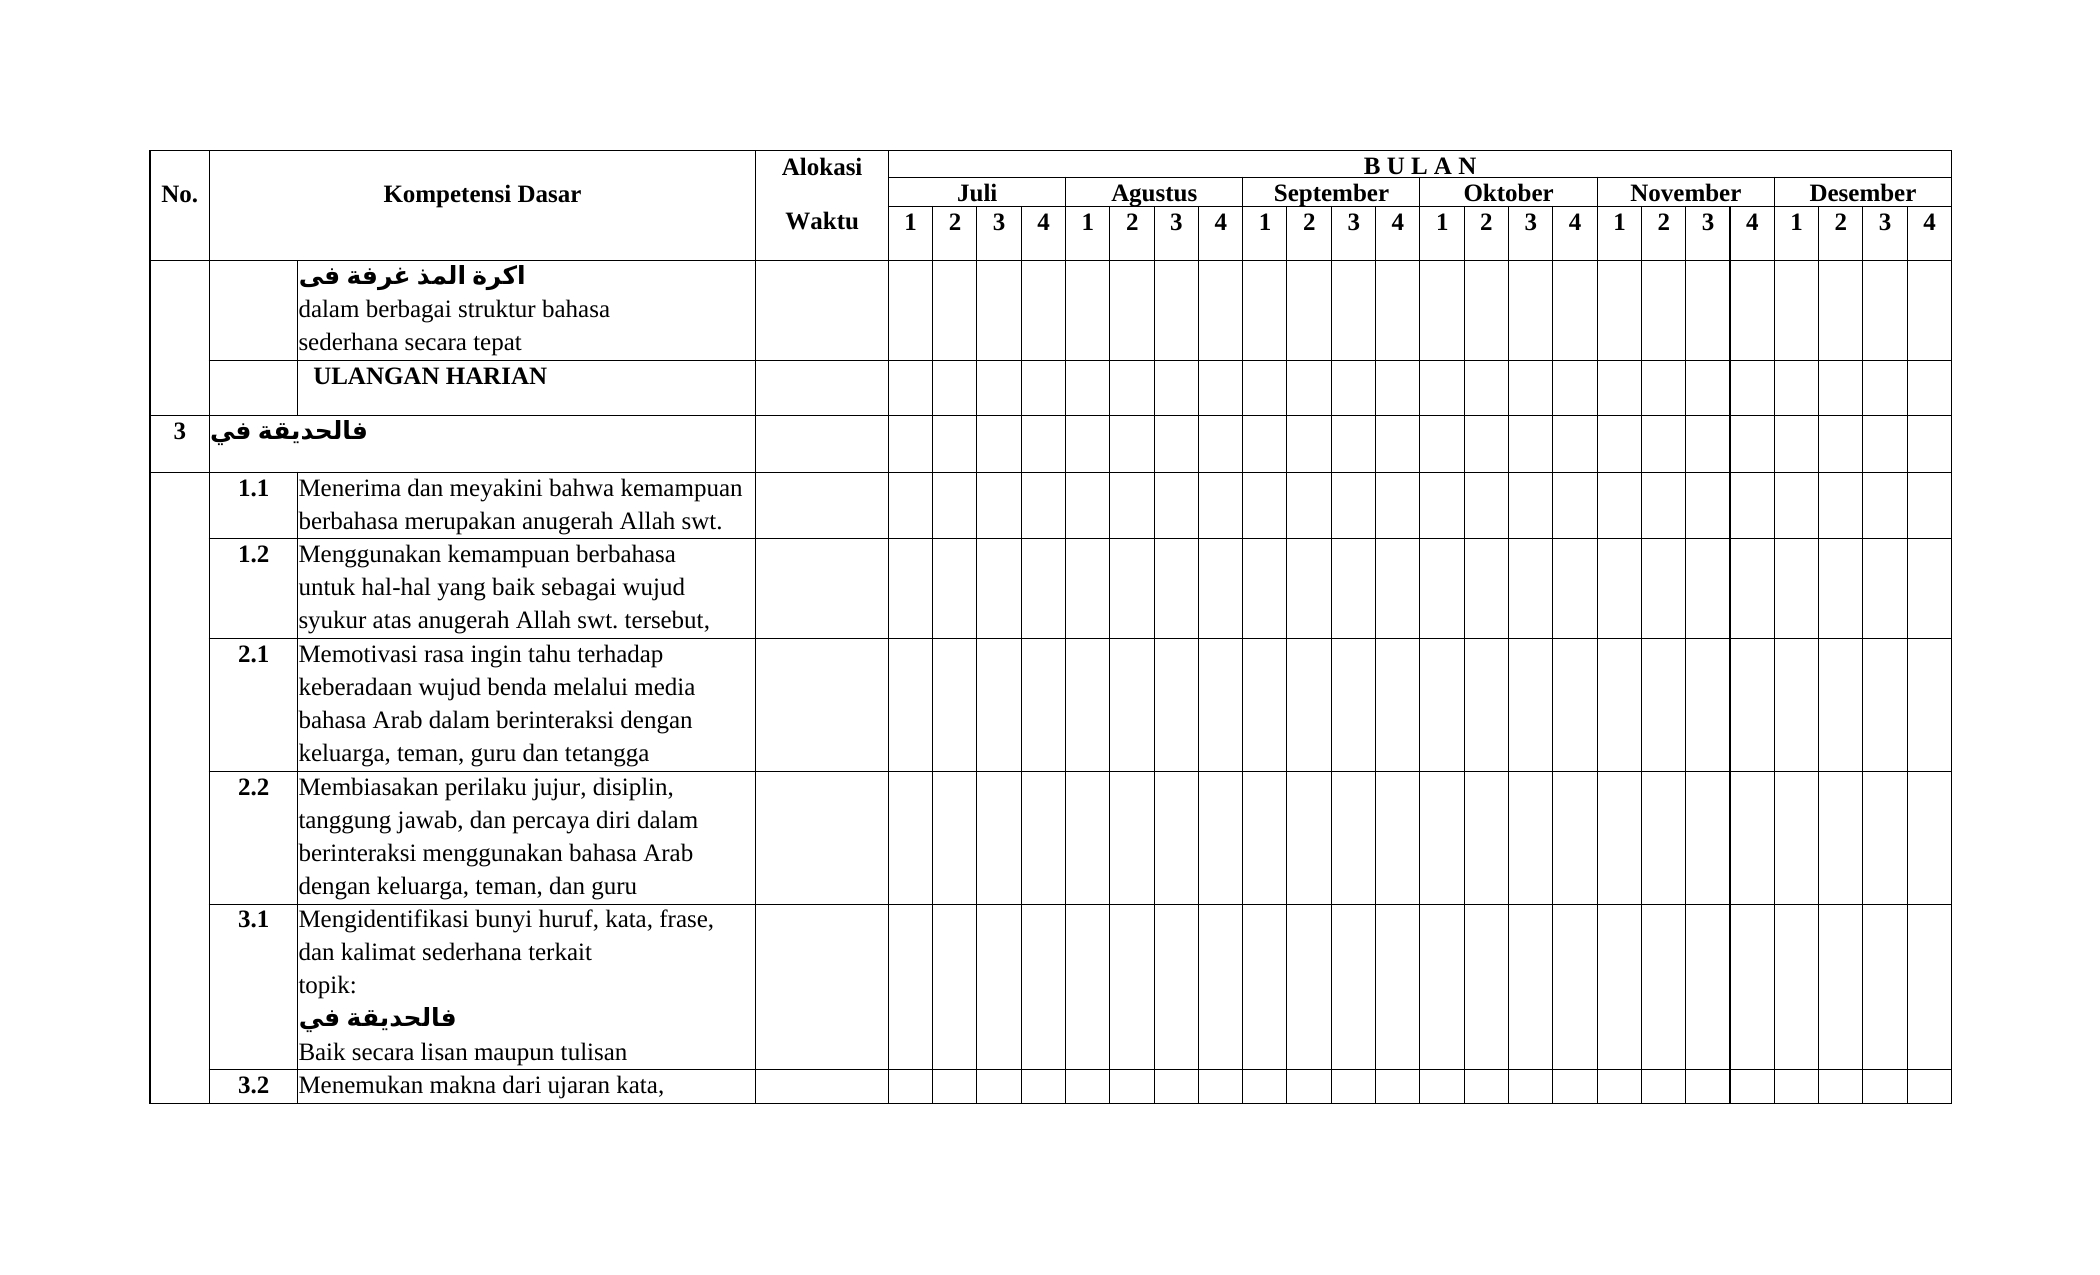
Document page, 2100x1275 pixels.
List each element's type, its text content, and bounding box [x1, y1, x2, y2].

table_cell Agustus [1066, 178, 1242, 206]
table_cell 1.2 [210, 539, 297, 638]
table_cell [756, 639, 888, 771]
table_cell [1155, 473, 1198, 538]
table_cell [933, 1070, 976, 1103]
table_cell [1110, 473, 1154, 538]
table_cell [1199, 1070, 1242, 1103]
table_cell [977, 639, 1021, 771]
table_cell [1598, 416, 1641, 472]
table_cell Menerima dan meyakini bahwa kemampuan berbahasa merupakan anugerah Allah swt. [298, 473, 755, 538]
table_cell [1908, 539, 1951, 638]
table_cell 2 [933, 207, 976, 260]
table_cell [1686, 1070, 1729, 1103]
table_cell Oktober [1420, 178, 1597, 206]
table_cell ULANGAN HARIAN [298, 361, 755, 415]
table_cell [1155, 1070, 1198, 1103]
table_cell [756, 261, 888, 360]
table_cell [1819, 361, 1862, 415]
table_cell [1509, 473, 1552, 538]
table_cell [1022, 473, 1065, 538]
table_cell [1199, 639, 1242, 771]
table_cell [933, 361, 976, 415]
table_cell Membiasakan perilaku jujur, disiplin, tanggung jawab, dan percaya diri dalam berinteraksi menggunakan bahasa Arab dengan keluarga, teman, dan guru [298, 772, 755, 903]
table_cell 4 [1376, 207, 1419, 260]
table_cell 1 [1598, 207, 1641, 260]
table_cell [756, 905, 888, 1069]
table_cell [1199, 772, 1242, 903]
table_cell 4.4 [210, 261, 297, 360]
table_cell [1775, 539, 1818, 638]
table_cell [1642, 361, 1685, 415]
table_cell [1731, 473, 1774, 538]
table_cell [1908, 361, 1951, 415]
table_cell [1465, 639, 1508, 771]
table_cell [933, 473, 976, 538]
table_cell 4 [1731, 207, 1774, 260]
table_cell November [1598, 178, 1774, 206]
table_cell [1110, 772, 1154, 903]
table_cell [889, 905, 932, 1069]
table_cell [1819, 261, 1862, 360]
table_header Alokasi Waktu [756, 151, 888, 260]
table_cell Memotivasi rasa ingin tahu terhadap keberadaan wujud benda melalui media bahasa Arab dalam berinteraksi dengan keluarga, teman, guru dan tetangga [298, 639, 755, 771]
table_cell [1642, 639, 1685, 771]
table_cell [1066, 1070, 1109, 1103]
table_cell [1819, 416, 1862, 472]
table_cell [1199, 261, 1242, 360]
table_cell [1066, 905, 1109, 1069]
table_cell [1509, 905, 1552, 1069]
table_cell [1022, 1070, 1065, 1103]
table_cell [1287, 639, 1331, 771]
table_cell 3.1 [210, 905, 297, 1069]
table_cell [1553, 539, 1597, 638]
table_cell [1199, 416, 1242, 472]
table_cell Mengidentifikasi bunyi huruf, kata, frase, dan kalimat sederhana terkait topik: فالحديقة في Baik secara lisan maupun tulisan [298, 905, 755, 1069]
table_cell [1199, 473, 1242, 538]
table_cell [1908, 261, 1951, 360]
table_cell [1908, 416, 1951, 472]
table_cell [1332, 772, 1375, 903]
table_cell 1 [1066, 207, 1109, 260]
table_cell 3.2 [210, 1070, 297, 1103]
table_cell [1908, 1070, 1951, 1103]
table_cell [1819, 905, 1862, 1069]
table_cell 3 [1155, 207, 1198, 260]
table_cell [756, 416, 888, 472]
table_cell [1376, 905, 1419, 1069]
table_cell [1731, 539, 1774, 638]
table_cell [1022, 416, 1065, 472]
table_cell [1465, 1070, 1508, 1103]
table_cell [1110, 261, 1154, 360]
table_cell [1420, 539, 1464, 638]
table_cell [1775, 772, 1818, 903]
table_cell [1686, 639, 1729, 771]
table_cell [1376, 361, 1419, 415]
table_cell [1908, 905, 1951, 1069]
table_cell [1332, 416, 1375, 472]
table_cell [1731, 416, 1774, 472]
table_cell 2.1 [210, 639, 297, 771]
table_cell [1686, 772, 1729, 903]
table_cell [1287, 772, 1331, 903]
table_cell [1642, 261, 1685, 360]
table_cell [1731, 361, 1774, 415]
table_cell [1376, 416, 1419, 472]
table_cell [1155, 639, 1198, 771]
table_cell [1287, 261, 1331, 360]
table_cell [1642, 1070, 1685, 1103]
table_cell [1199, 905, 1242, 1069]
table_cell [1465, 416, 1508, 472]
table_cell 2 [1465, 207, 1508, 260]
table_cell [1775, 416, 1818, 472]
table_cell [1066, 539, 1109, 638]
table_cell 3 [151, 416, 209, 472]
table_cell [1155, 905, 1198, 1069]
table_cell [1155, 361, 1198, 415]
table_cell [1598, 639, 1641, 771]
table_cell [1066, 416, 1109, 472]
table_cell [1908, 473, 1951, 538]
table_cell [756, 539, 888, 638]
table_cell [1553, 639, 1597, 771]
table_cell [1509, 1070, 1552, 1103]
table_cell [1155, 772, 1198, 903]
table_cell [1731, 772, 1774, 903]
table_cell [1775, 905, 1818, 1069]
table_cell [1022, 539, 1065, 638]
table_cell [1332, 639, 1375, 771]
table_cell [1110, 1070, 1154, 1103]
table_cell [1420, 261, 1464, 360]
table_cell [1332, 361, 1375, 415]
table_cell [977, 261, 1021, 360]
table_cell [1775, 261, 1818, 360]
table_header B U L A N [889, 151, 1951, 177]
table_cell [1509, 261, 1552, 360]
table_cell 3 [1863, 207, 1907, 260]
table_cell [1332, 1070, 1375, 1103]
table_cell [1332, 905, 1375, 1069]
table_cell [1376, 473, 1419, 538]
table_cell 2 [1287, 207, 1331, 260]
table_cell [933, 772, 976, 903]
table_cell [1553, 261, 1597, 360]
table_cell 4 [1908, 207, 1951, 260]
table_cell [977, 416, 1021, 472]
table_cell 2 [1819, 207, 1862, 260]
table_cell [1598, 261, 1641, 360]
table_cell 1 [1775, 207, 1818, 260]
table_cell [977, 361, 1021, 415]
table_cell [889, 772, 932, 903]
table_cell [1863, 539, 1907, 638]
table_cell 3 [977, 207, 1021, 260]
table_cell [1642, 416, 1685, 472]
table_cell [1155, 539, 1198, 638]
table_cell [889, 639, 932, 771]
table_cell [756, 361, 888, 415]
table_cell 4 [1199, 207, 1242, 260]
table_cell [1465, 473, 1508, 538]
table_cell [1509, 416, 1552, 472]
table_cell [1908, 772, 1951, 903]
table_cell [210, 361, 297, 415]
table_cell [1287, 361, 1331, 415]
table_cell 1 [1420, 207, 1464, 260]
table_cell [1243, 639, 1286, 771]
table_cell [1598, 539, 1641, 638]
table_cell [1819, 639, 1862, 771]
table_cell [1287, 473, 1331, 538]
table_cell 2 [1642, 207, 1685, 260]
table_cell [1465, 361, 1508, 415]
table_cell 2 [1110, 207, 1154, 260]
table_cell [1642, 905, 1685, 1069]
table_cell [933, 539, 976, 638]
table_cell [1420, 416, 1464, 472]
table_cell [1863, 772, 1907, 903]
table_cell [1553, 416, 1597, 472]
table_cell [1420, 905, 1464, 1069]
table_cell [1066, 361, 1109, 415]
table_cell [1553, 772, 1597, 903]
table_cell [889, 539, 932, 638]
table_cell [1110, 905, 1154, 1069]
table_cell [1686, 361, 1729, 415]
table_cell [1287, 1070, 1331, 1103]
table_cell [1509, 539, 1552, 638]
table_cell [1509, 772, 1552, 903]
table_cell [298, 1070, 755, 1103]
table_cell [1332, 261, 1375, 360]
table_cell [1731, 639, 1774, 771]
table_cell [977, 1070, 1021, 1103]
table_cell [151, 473, 209, 1103]
table_cell [977, 905, 1021, 1069]
table_cell [1110, 416, 1154, 472]
table_cell [1642, 473, 1685, 538]
table_cell [1465, 772, 1508, 903]
table_cell [1243, 473, 1286, 538]
table_cell [1509, 639, 1552, 771]
table_cell [889, 473, 932, 538]
table_cell 3 [1686, 207, 1729, 260]
table_cell [933, 416, 976, 472]
table_header Kompetensi Dasar [210, 151, 755, 260]
table_cell 4 [1022, 207, 1065, 260]
table_cell [1376, 539, 1419, 638]
table_cell [1420, 772, 1464, 903]
table_cell [1376, 1070, 1419, 1103]
table_cell [1287, 905, 1331, 1069]
table_cell [1332, 539, 1375, 638]
table_cell Juli [889, 178, 1065, 206]
table_cell [1243, 261, 1286, 360]
table_cell [1243, 416, 1286, 472]
table_cell [1287, 539, 1331, 638]
table_cell [1066, 639, 1109, 771]
table_cell [889, 261, 932, 360]
table_cell [1420, 361, 1464, 415]
table_cell Desember [1775, 178, 1951, 206]
table_cell [977, 473, 1021, 538]
table_cell [1110, 539, 1154, 638]
table_cell 1.1 [210, 473, 297, 538]
table_cell [889, 361, 932, 415]
table_cell [1819, 473, 1862, 538]
table_cell [1110, 361, 1154, 415]
table_cell [933, 639, 976, 771]
table_cell [1863, 473, 1907, 538]
table_cell [1465, 905, 1508, 1069]
table_cell [1863, 1070, 1907, 1103]
table_cell [1553, 361, 1597, 415]
table_cell 2.2 [210, 772, 297, 903]
table_cell Menggunakan kemampuan berbahasa untuk hal-hal yang baik sebagai wujud syukur atas anugerah Allah swt. tersebut, [298, 539, 755, 638]
table_cell [1066, 473, 1109, 538]
table_cell [1553, 905, 1597, 1069]
table_cell [1022, 905, 1065, 1069]
table_cell 1 [1243, 207, 1286, 260]
table_cell [1332, 473, 1375, 538]
table_cell [1908, 639, 1951, 771]
table_cell [1642, 539, 1685, 638]
table_cell 3 [1509, 207, 1552, 260]
table_cell [1686, 473, 1729, 538]
table_cell September [1243, 178, 1419, 206]
table_cell 1 [889, 207, 932, 260]
table_cell [933, 261, 976, 360]
table_cell [1863, 261, 1907, 360]
table_cell [1155, 261, 1198, 360]
table_cell [889, 416, 932, 472]
table_cell [1775, 639, 1818, 771]
table_cell [1465, 539, 1508, 638]
table_cell [756, 473, 888, 538]
table_cell [1863, 639, 1907, 771]
table_cell [1598, 905, 1641, 1069]
table_cell [1155, 416, 1198, 472]
table_cell [1376, 772, 1419, 903]
table_cell [1022, 261, 1065, 360]
table_cell [1863, 416, 1907, 472]
table_cell 4 [1553, 207, 1597, 260]
table_cell [1775, 1070, 1818, 1103]
table_cell [1199, 539, 1242, 638]
table_cell [1731, 905, 1774, 1069]
table_cell [1598, 1070, 1641, 1103]
table_header No. [151, 151, 209, 260]
table_cell [1243, 361, 1286, 415]
table_cell [1420, 1070, 1464, 1103]
table_cell [1863, 361, 1907, 415]
table_cell [1243, 1070, 1286, 1103]
table_cell [1686, 261, 1729, 360]
table_cell [1553, 473, 1597, 538]
table_cell [1199, 361, 1242, 415]
table_cell [1731, 261, 1774, 360]
table_cell [977, 772, 1021, 903]
table_cell فالحديقة في [210, 416, 755, 472]
table_cell [1420, 639, 1464, 771]
table_cell [1598, 772, 1641, 903]
table_cell [1686, 905, 1729, 1069]
table_cell [1420, 473, 1464, 538]
table_cell [1243, 539, 1286, 638]
table_cell [1110, 639, 1154, 771]
table_cell [1863, 905, 1907, 1069]
table_cell [1243, 905, 1286, 1069]
table_cell [889, 1070, 932, 1103]
table_cell [1686, 416, 1729, 472]
table_cell [1066, 772, 1109, 903]
table_cell [1509, 361, 1552, 415]
table_cell [1553, 1070, 1597, 1103]
table_cell [756, 1070, 888, 1103]
table_cell [1819, 539, 1862, 638]
table_cell [1819, 772, 1862, 903]
table_cell [1642, 772, 1685, 903]
table_cell [1598, 473, 1641, 538]
table_cell [1376, 639, 1419, 771]
table_cell [1376, 261, 1419, 360]
table_cell [1775, 361, 1818, 415]
table_cell [1775, 473, 1818, 538]
table_cell [1022, 772, 1065, 903]
table_cell [1598, 361, 1641, 415]
table_cell [1022, 639, 1065, 771]
table_cell 3 [1332, 207, 1375, 260]
table_cell [1066, 261, 1109, 360]
table_cell [1243, 772, 1286, 903]
table_cell [1686, 539, 1729, 638]
table_cell [1465, 261, 1508, 360]
table_cell [756, 772, 888, 903]
table_cell [1731, 1070, 1774, 1103]
table_cell [1819, 1070, 1862, 1103]
table_cell [1287, 416, 1331, 472]
table_cell [933, 905, 976, 1069]
table_cell [977, 539, 1021, 638]
table_cell [1022, 361, 1065, 415]
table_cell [298, 261, 755, 360]
